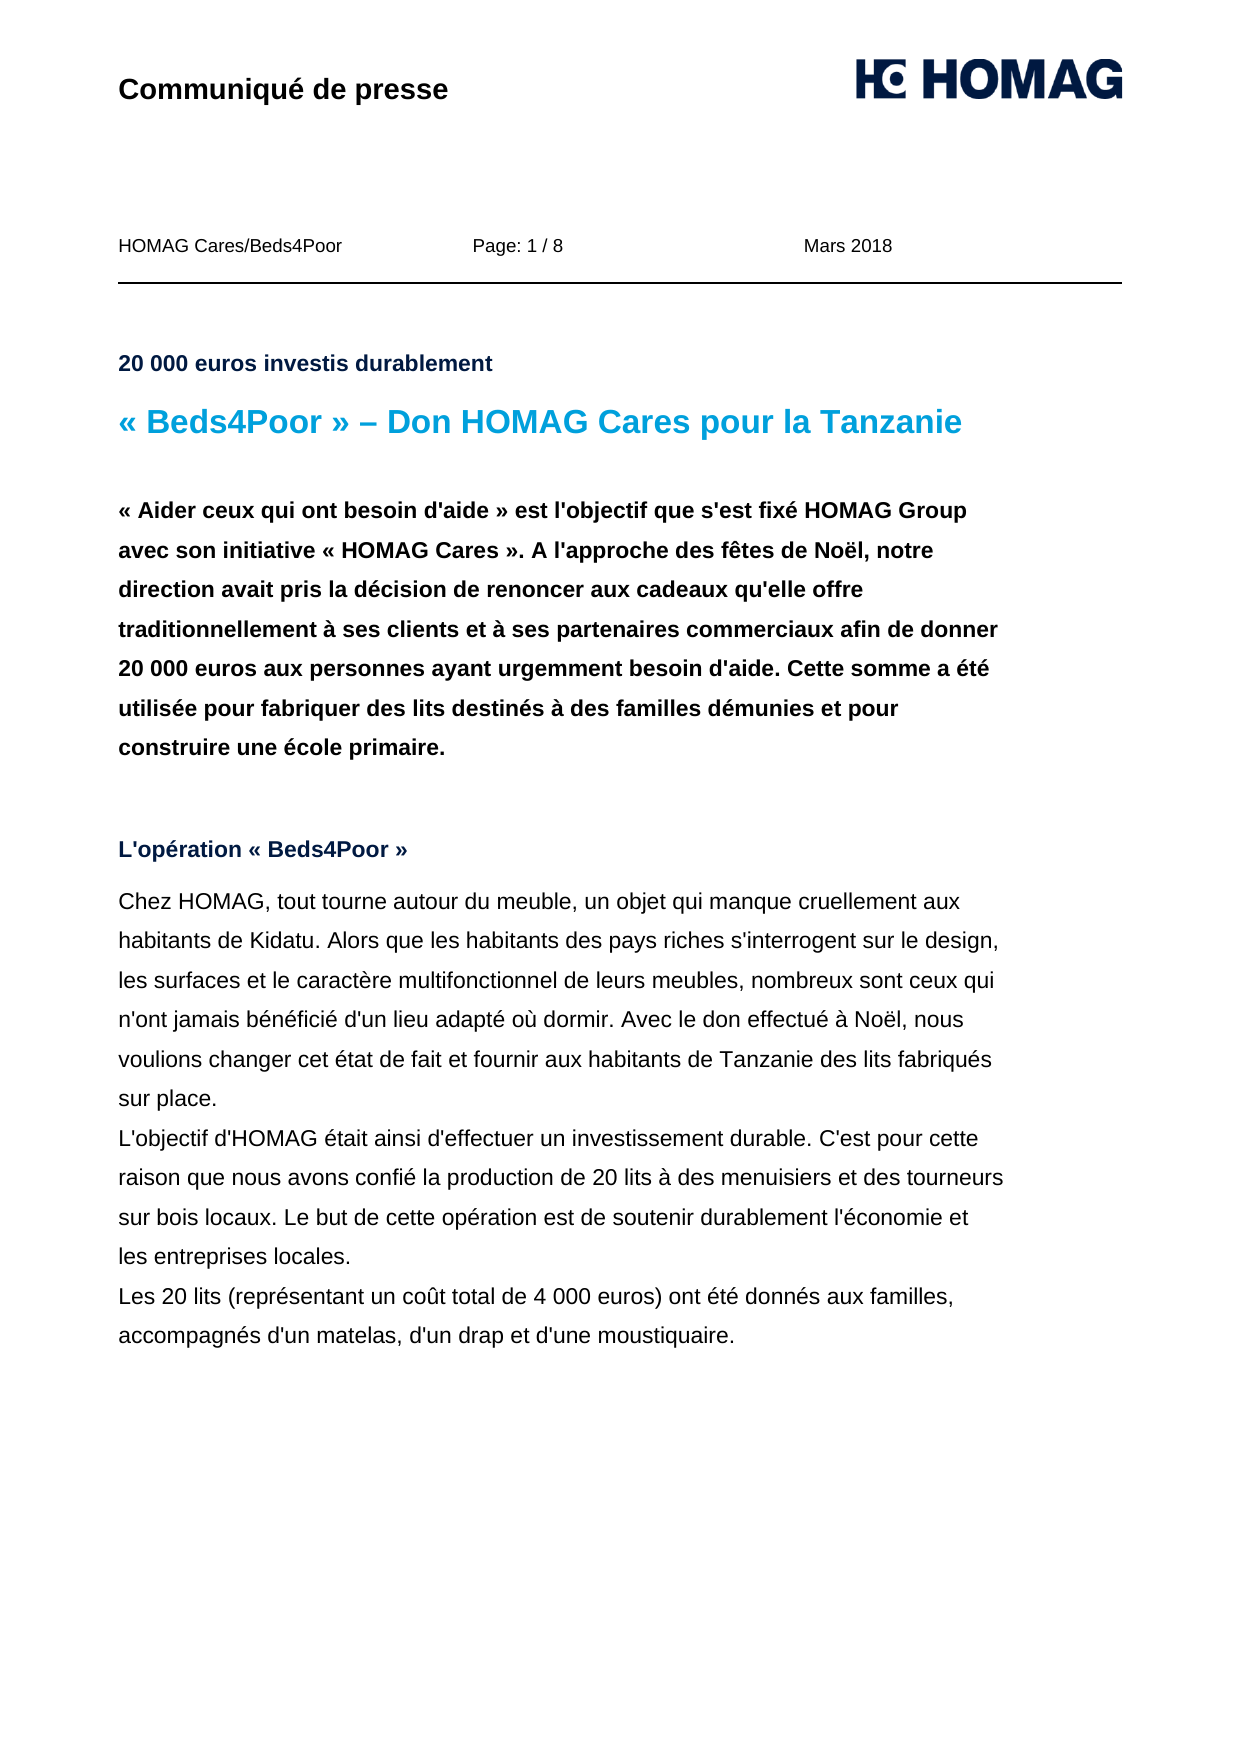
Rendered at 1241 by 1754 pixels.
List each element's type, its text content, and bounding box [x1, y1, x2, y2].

subtitle 20 000 euros investis durablement [118, 350, 1004, 376]
picture [856, 59, 1123, 99]
subtitle « Beds4Poor » – Don HOMAG Cares pour la Tanzanie [118, 402, 1004, 441]
subtitle L'opération « Beds4Poor » [118, 836, 1004, 862]
text Chez HOMAG, tout tourne autour du meuble, un objet qui manque cruellement aux habitants de Kidatu. Alors que les habitants des pays riches s'interrogent sur le design, les surfaces et le caractère multifonctionnel de leurs meubles, nombreux sont ceux qui n'ont jamais bénéficié d'un lieu adapté où dormir. Avec le don effectué à Noël, nous voulions changer cet état de fait et fournir aux habitants de Tanzanie des lits fabriqués sur place. L'objectif d'HOMAG était ainsi d'effectuer un investissement durable. C'est pour cette raison que nous avons confié la production de 20 lits à des menuisiers et des tourneurs sur bois locaux. Le but de cette opération est de soutenir durablement l'économie et les entreprises locales. Les 20 lits (représentant un coût total de 4 000 euros) ont été donnés aux familles, accompagnés d'un matelas, d'un drap et d'une moustiquaire. [118, 888, 1004, 1349]
text « Aider ceux qui ont besoin d'aide » est l'objectif que s'est fixé HOMAG Group avec son initiative « HOMAG Cares ». A l'approche des fêtes de Noël, notre direction avait pris la décision de renoncer aux cadeaux qu'elle offre traditionnellement à ses clients et à ses partenaires commerciaux afin de donner 20 000 euros aux personnes ayant urgemment besoin d'aide. Cette somme a été utilisée pour fabriquer des lits destinés à des familles démunies et pour construire une école primaire. [118, 497, 1004, 760]
